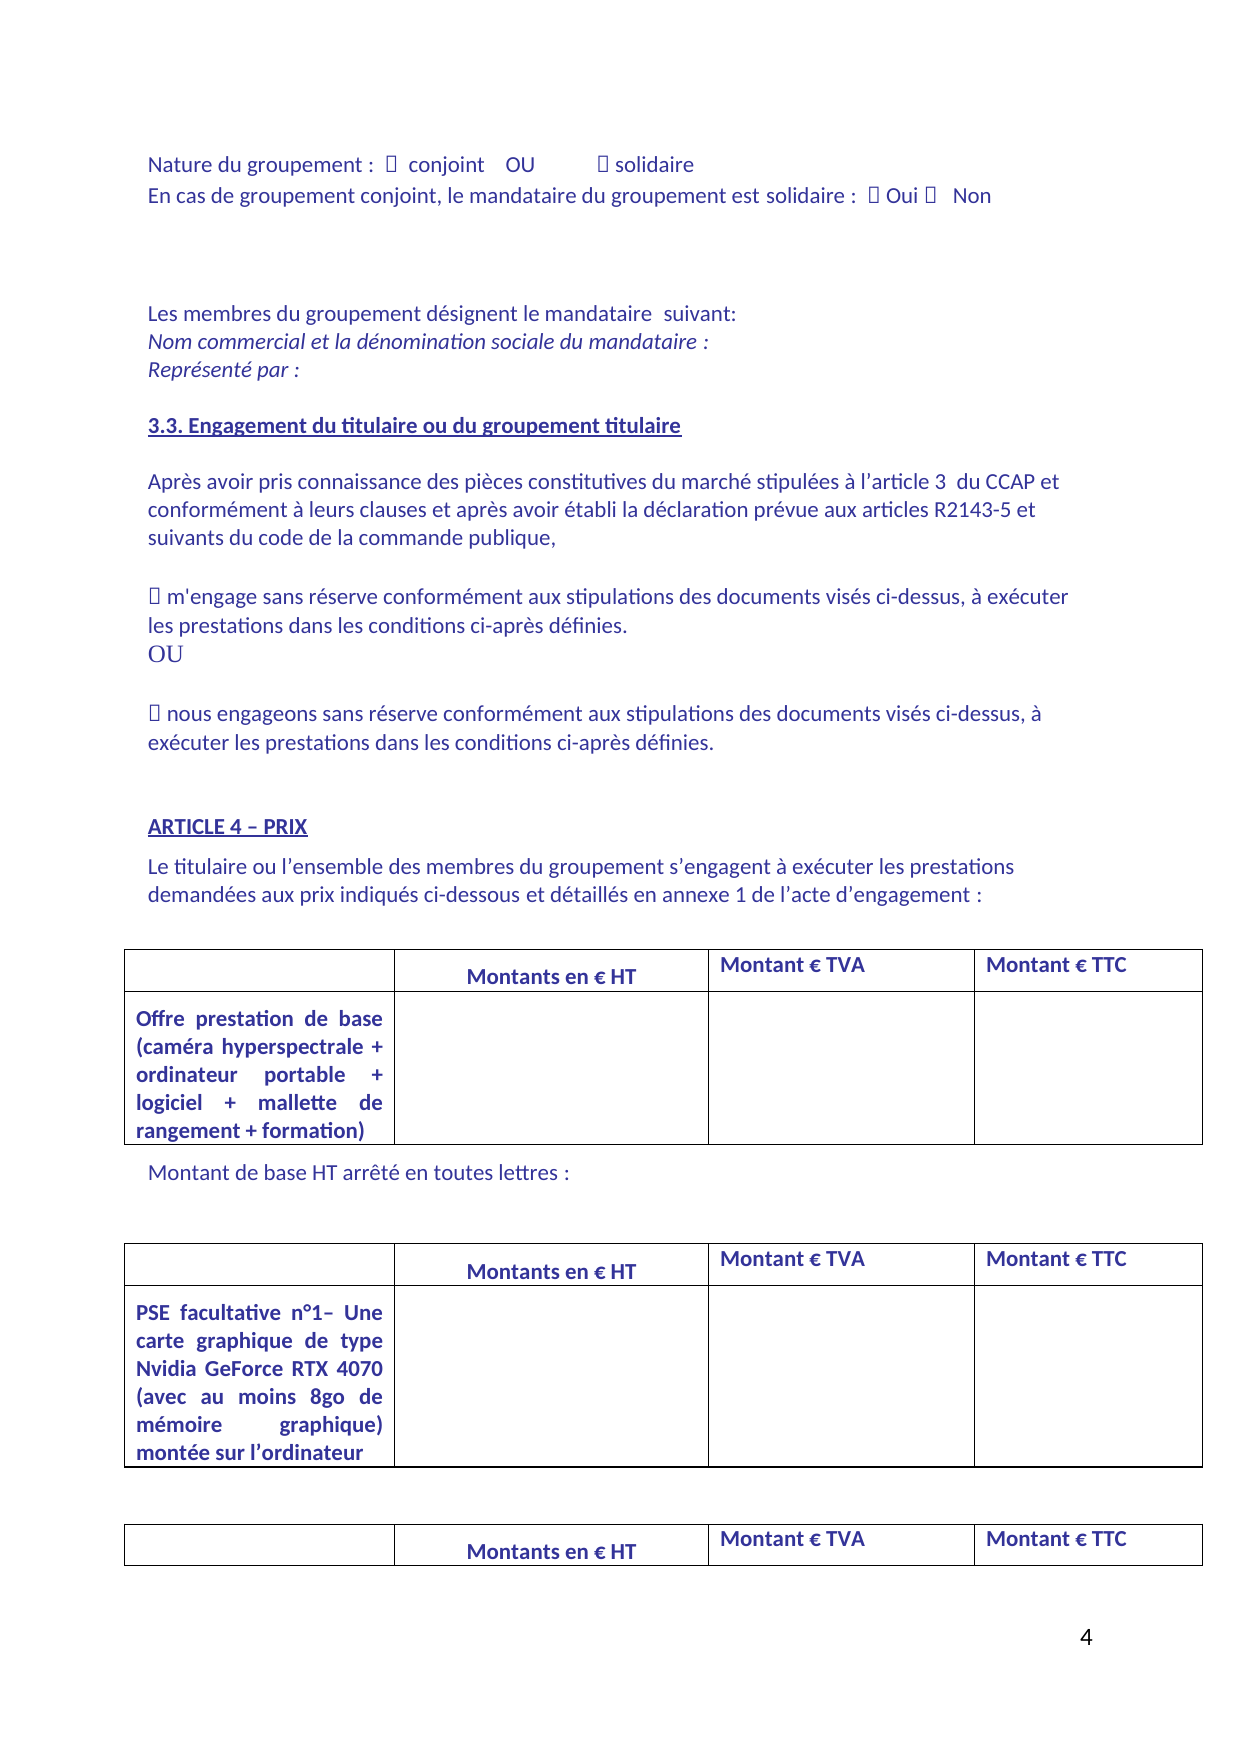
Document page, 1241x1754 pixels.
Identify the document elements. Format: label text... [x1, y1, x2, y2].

table_header Montant € TVA [709, 950, 974, 991]
table_cell PSE facultative n°1– Une carte graphique de type Nvidia GeForce RTX 4070 (avec au moins 8go de mémoire graphique) montée sur l’ordinateur [125, 1286, 394, 1466]
table_header Montant € TVA [709, 1244, 974, 1285]
table_cell Offre prestation de base (caméra hyperspectrale + ordinateur portable + logiciel + mallette de rangement + formation) [125, 992, 394, 1144]
table_header [125, 1244, 394, 1285]
text 3.3. Engagement du titulaire ou du groupement titulaire [148, 411, 1093, 439]
table_cell [395, 1286, 708, 1466]
text En cas de groupement conjoint, le mandataire du groupement est solidaire :  Oui  Non [148, 179, 1093, 210]
table_cell [709, 992, 974, 1144]
text  m'engage sans réserve conformément aux stipulations des documents visés ci-dessus, à exécuter les prestations dans les conditions ci-après définies. [148, 580, 1093, 639]
table_header [125, 950, 394, 991]
text Nature du groupement :  conjoint OU  solidaire [148, 148, 1093, 179]
text Représenté par : [148, 355, 1093, 383]
text Nom commercial et la dénomination sociale du mandataire : [148, 327, 1093, 355]
table_header Montants en € HT [395, 1244, 708, 1285]
table_cell [395, 992, 708, 1144]
text Montant de base HT arrêté en toutes lettres : [148, 1158, 1093, 1186]
table_header Montant € TVA [709, 1525, 974, 1565]
table_header Montants en € HT [395, 950, 708, 991]
table_cell [709, 1286, 974, 1466]
table_cell [975, 1286, 1202, 1466]
table_header Montant € TTC [975, 1525, 1202, 1565]
text Les membres du groupement désignent le mandataire suivant: [148, 299, 1093, 327]
table_header Montant € TTC [975, 1244, 1202, 1285]
subtitle ARTICLE 4 – PRIX [148, 812, 1093, 840]
text OU [148, 639, 1093, 668]
table_cell [975, 992, 1202, 1144]
text  nous engageons sans réserve conformément aux stipulations des documents visés ci-dessus, à exécuter les prestations dans les conditions ci-après définies. [148, 697, 1093, 756]
table_header Montants en € HT [395, 1525, 708, 1565]
table_header Montant € TTC [975, 950, 1202, 991]
table_header [125, 1525, 394, 1565]
text Le titulaire ou l’ensemble des membres du groupement s’engagent à exécuter les prestations demandées aux prix indiqués ci-dessous et détaillés en annexe 1 de l’acte d’engagement : [148, 852, 1093, 908]
text Après avoir pris connaissance des pièces constitutives du marché stipulées à l’article 3 du CCAP et conformément à leurs clauses et après avoir établi la déclaration prévue aux articles R2143-5 et suivants du code de la commande publique, [148, 467, 1093, 551]
